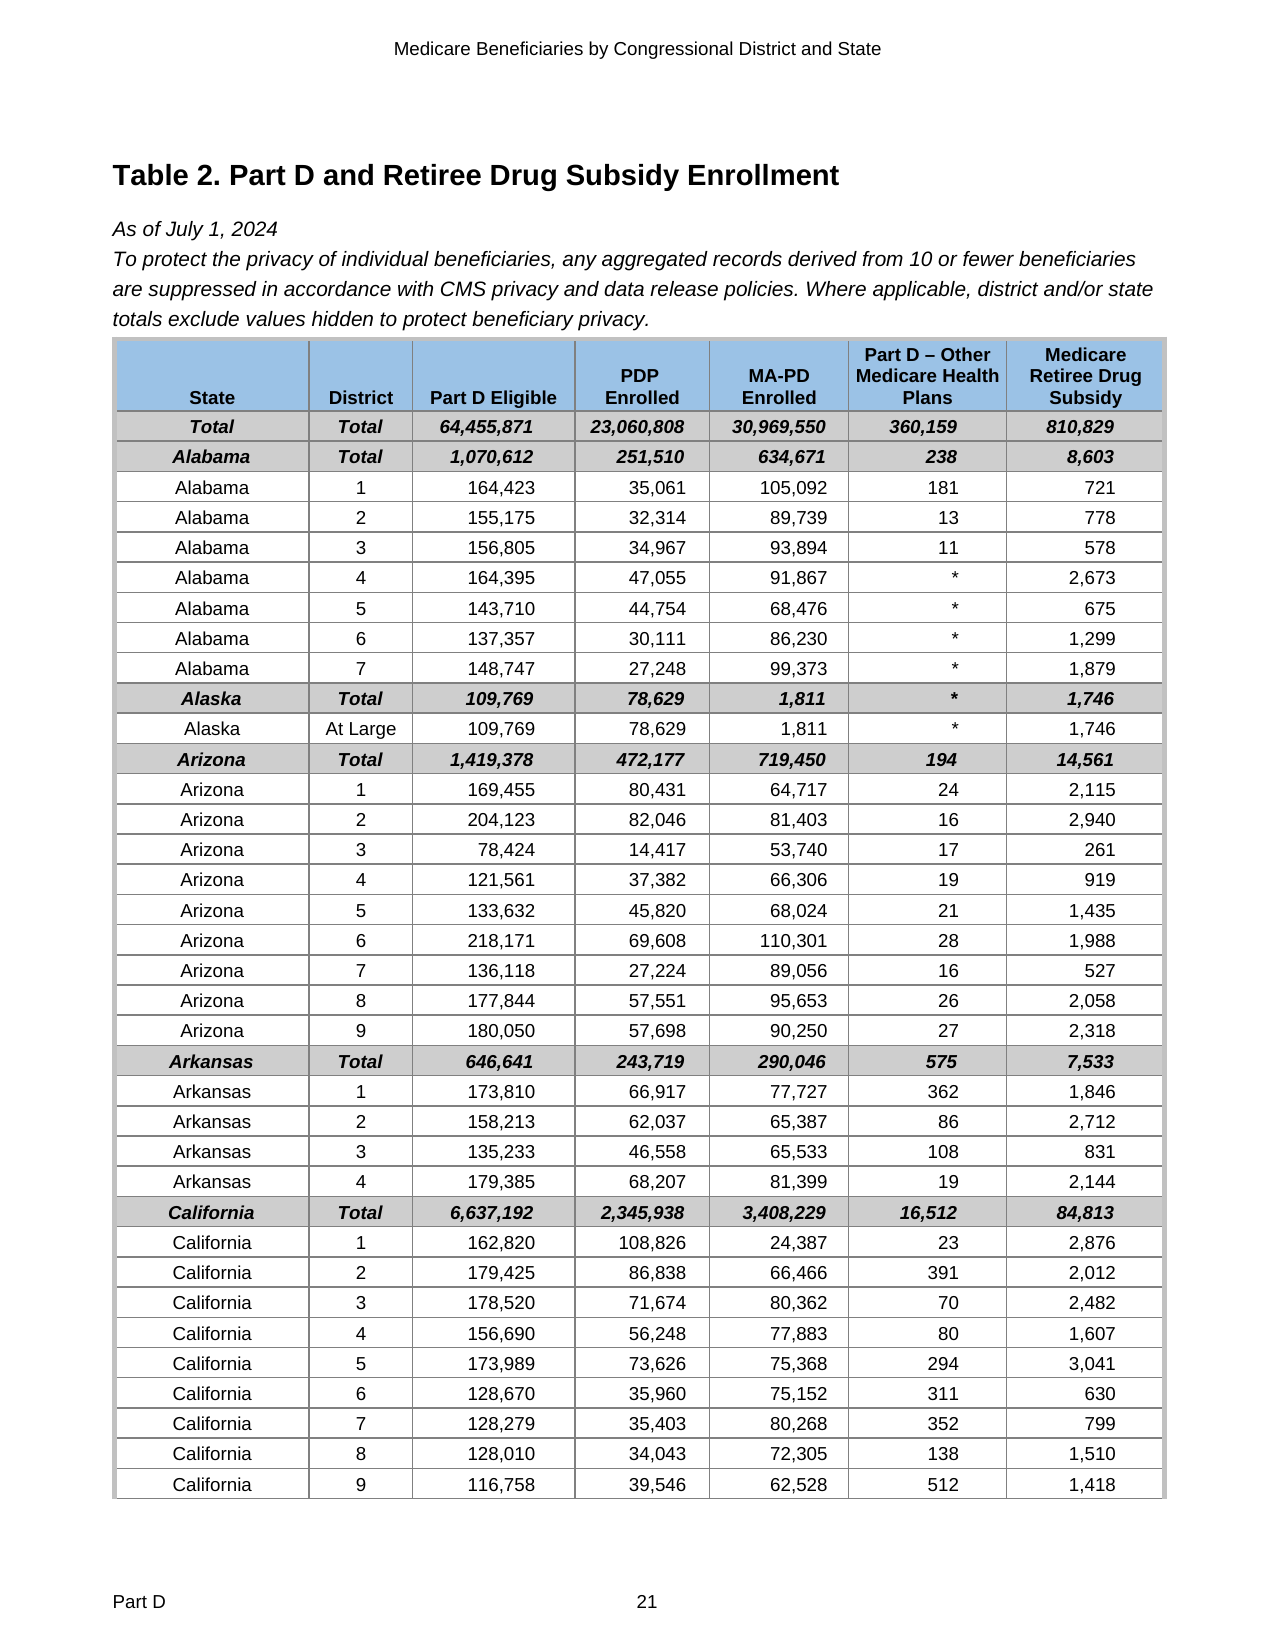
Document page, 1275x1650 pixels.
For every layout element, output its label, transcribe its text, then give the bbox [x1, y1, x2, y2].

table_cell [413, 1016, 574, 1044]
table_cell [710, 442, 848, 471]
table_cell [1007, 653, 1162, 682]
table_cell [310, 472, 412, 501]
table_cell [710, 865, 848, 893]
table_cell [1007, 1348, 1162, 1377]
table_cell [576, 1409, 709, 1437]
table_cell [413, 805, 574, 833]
text As of July 1, 2024 [112, 217, 1162, 241]
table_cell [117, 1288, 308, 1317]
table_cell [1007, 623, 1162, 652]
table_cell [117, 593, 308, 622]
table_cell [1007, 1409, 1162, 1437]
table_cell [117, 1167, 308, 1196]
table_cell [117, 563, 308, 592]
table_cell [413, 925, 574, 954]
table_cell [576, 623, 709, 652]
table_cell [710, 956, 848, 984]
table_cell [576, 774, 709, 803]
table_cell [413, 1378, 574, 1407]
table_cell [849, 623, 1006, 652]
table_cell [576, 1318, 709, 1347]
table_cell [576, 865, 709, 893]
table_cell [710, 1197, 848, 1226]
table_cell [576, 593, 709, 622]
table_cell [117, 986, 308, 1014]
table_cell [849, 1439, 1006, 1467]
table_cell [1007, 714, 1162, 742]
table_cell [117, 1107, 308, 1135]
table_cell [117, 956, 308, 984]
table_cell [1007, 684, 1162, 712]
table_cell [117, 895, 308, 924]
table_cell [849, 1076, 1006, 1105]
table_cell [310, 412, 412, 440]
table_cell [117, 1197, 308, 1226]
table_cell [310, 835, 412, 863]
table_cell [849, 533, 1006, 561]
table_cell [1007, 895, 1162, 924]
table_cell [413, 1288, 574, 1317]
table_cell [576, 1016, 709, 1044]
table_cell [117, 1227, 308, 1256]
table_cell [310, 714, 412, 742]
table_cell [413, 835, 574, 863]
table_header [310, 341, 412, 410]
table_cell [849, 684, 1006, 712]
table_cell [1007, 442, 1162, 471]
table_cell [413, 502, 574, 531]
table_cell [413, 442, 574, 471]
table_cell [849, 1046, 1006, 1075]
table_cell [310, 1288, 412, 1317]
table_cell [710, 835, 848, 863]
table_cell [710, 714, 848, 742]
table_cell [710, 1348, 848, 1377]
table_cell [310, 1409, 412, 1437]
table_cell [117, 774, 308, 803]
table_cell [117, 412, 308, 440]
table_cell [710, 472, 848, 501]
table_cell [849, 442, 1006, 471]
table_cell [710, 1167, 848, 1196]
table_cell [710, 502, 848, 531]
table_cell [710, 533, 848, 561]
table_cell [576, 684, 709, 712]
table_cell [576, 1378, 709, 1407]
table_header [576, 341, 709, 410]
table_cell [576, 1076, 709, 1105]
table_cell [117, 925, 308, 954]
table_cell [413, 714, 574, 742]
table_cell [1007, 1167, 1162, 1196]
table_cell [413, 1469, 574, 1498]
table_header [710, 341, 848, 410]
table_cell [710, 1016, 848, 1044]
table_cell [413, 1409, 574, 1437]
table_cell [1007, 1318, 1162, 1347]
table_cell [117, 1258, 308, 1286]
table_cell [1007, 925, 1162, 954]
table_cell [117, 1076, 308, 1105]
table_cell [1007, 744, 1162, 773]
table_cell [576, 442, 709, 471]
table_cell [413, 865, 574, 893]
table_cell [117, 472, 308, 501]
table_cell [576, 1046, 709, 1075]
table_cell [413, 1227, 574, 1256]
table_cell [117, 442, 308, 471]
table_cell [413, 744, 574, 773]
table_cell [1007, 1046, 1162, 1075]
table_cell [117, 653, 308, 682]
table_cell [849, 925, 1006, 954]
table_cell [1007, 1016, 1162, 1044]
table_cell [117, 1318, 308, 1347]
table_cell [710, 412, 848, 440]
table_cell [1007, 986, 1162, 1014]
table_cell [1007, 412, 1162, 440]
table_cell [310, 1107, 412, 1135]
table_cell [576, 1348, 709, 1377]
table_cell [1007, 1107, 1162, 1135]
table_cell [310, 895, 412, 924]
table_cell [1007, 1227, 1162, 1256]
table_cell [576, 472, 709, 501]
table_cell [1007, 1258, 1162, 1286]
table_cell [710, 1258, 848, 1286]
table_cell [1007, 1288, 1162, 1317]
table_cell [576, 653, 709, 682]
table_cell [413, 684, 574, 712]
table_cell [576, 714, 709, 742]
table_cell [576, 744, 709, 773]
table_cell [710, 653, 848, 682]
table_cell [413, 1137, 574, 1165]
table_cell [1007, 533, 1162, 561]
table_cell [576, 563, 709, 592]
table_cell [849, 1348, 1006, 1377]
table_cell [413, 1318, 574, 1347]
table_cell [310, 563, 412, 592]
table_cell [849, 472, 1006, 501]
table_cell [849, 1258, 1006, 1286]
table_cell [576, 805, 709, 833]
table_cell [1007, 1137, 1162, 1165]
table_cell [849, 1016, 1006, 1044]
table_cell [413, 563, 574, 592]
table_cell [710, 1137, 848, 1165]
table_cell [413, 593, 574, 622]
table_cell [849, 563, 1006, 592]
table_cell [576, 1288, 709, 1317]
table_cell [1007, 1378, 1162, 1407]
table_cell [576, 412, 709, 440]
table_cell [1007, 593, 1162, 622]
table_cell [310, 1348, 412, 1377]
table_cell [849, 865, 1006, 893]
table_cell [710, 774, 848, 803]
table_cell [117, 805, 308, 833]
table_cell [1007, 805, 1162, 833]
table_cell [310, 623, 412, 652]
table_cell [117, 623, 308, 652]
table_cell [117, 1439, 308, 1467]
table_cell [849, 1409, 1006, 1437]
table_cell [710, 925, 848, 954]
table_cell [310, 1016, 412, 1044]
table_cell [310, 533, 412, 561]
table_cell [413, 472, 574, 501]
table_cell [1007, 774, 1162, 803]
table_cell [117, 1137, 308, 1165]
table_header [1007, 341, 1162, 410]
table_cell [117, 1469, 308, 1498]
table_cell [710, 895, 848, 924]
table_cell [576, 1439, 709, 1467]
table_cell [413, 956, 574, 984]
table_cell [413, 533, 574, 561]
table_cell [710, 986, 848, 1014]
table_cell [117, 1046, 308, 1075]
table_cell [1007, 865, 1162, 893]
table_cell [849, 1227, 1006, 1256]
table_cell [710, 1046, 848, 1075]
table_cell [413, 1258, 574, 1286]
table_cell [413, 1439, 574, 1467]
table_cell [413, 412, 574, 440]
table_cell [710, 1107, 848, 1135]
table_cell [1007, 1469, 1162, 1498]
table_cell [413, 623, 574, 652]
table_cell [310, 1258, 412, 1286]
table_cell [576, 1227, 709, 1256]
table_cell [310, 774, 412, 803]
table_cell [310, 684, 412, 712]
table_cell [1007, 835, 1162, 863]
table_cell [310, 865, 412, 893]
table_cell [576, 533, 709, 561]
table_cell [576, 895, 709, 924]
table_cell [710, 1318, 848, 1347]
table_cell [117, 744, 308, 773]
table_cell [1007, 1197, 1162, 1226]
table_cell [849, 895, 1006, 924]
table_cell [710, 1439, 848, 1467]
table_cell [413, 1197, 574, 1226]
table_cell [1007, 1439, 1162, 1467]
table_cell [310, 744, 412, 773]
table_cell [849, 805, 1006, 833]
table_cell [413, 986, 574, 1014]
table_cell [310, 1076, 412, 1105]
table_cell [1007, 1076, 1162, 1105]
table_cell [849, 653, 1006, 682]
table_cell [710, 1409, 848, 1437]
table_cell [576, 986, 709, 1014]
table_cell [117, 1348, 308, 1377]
text To protect the privacy of individual beneficiaries, any aggregated records derived from 10 or fewer beneficiaries are suppressed in accordance with CMS privacy and data release policies. Where applicable, district and/or state totals exclude values hidden to protect beneficiary privacy. [112, 247, 1162, 331]
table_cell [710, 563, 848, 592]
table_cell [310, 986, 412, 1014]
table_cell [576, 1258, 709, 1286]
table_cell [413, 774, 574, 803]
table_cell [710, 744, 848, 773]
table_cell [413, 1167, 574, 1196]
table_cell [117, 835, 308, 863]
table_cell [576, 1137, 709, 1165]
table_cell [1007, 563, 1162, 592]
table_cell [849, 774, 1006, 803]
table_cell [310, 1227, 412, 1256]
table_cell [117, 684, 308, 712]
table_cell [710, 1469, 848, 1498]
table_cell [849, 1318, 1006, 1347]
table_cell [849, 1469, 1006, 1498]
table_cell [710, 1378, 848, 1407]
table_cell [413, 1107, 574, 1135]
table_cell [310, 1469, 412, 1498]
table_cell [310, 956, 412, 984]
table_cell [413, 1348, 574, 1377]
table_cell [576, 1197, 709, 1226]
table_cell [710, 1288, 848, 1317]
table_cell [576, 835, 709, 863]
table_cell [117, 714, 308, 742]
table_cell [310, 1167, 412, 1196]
subtitle Table 2. Part D and Retiree Drug Subsidy Enrollment [112, 158, 1162, 192]
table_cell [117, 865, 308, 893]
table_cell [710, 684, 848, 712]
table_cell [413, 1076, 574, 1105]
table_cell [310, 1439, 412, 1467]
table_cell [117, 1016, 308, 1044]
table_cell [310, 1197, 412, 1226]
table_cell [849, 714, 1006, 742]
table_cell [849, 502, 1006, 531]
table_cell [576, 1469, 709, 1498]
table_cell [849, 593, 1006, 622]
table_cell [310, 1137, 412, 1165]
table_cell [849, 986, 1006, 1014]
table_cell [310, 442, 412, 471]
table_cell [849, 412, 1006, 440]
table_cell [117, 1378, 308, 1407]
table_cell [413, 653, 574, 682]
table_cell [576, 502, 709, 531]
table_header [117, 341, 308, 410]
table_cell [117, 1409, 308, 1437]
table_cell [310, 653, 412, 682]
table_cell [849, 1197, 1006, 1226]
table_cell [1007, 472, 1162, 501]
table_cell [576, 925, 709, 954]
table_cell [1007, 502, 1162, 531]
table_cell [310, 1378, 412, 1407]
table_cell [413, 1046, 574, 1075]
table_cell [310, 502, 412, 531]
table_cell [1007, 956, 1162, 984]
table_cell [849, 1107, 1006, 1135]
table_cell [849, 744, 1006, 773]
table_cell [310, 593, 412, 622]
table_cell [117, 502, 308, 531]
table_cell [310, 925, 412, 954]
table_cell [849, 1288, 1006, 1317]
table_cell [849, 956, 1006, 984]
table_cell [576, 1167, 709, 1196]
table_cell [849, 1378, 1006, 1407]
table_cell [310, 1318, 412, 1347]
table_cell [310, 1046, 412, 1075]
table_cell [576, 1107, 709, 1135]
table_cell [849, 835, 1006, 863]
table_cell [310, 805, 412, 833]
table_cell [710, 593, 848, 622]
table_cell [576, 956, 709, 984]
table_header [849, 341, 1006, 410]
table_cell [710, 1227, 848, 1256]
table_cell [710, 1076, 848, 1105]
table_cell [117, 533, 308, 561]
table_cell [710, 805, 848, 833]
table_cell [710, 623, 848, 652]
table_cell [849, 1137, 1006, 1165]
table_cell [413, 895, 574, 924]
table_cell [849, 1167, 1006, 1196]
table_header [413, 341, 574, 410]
